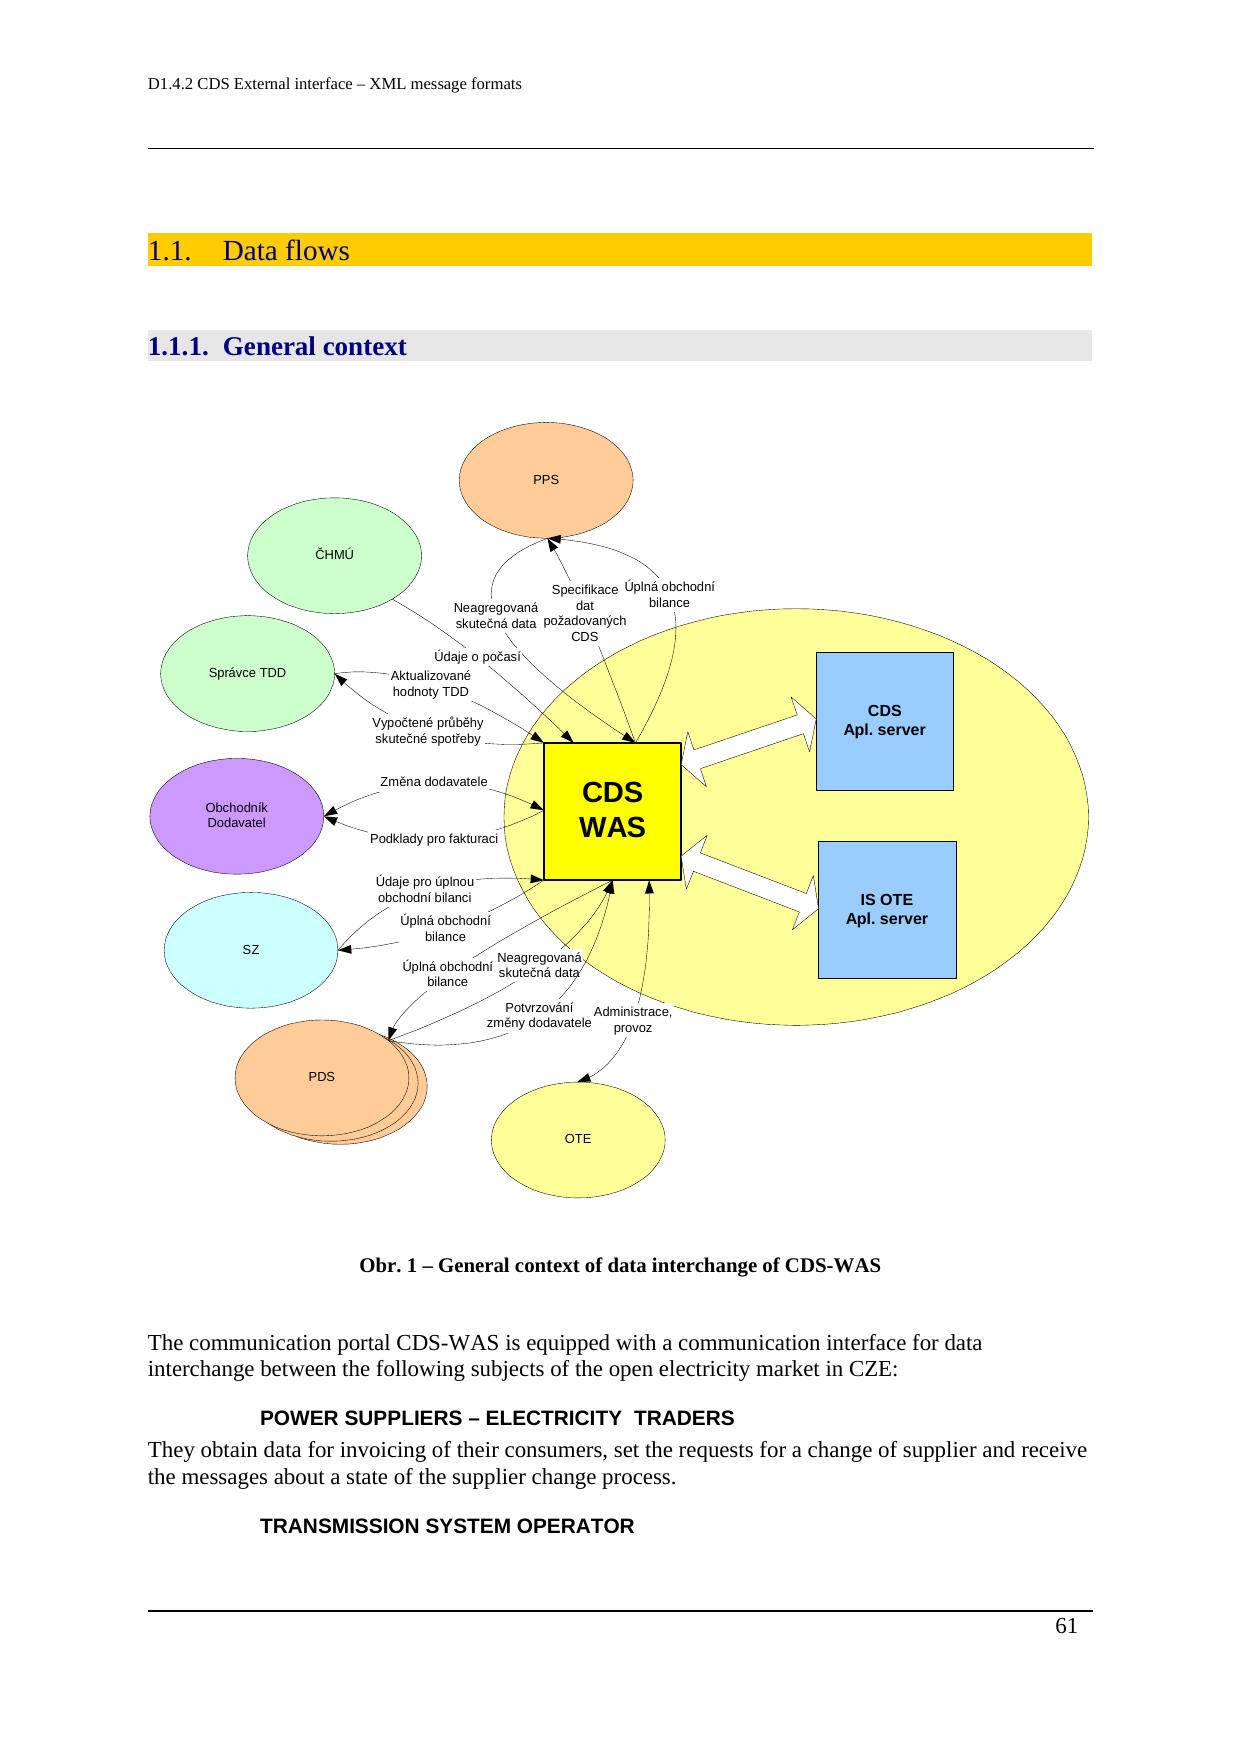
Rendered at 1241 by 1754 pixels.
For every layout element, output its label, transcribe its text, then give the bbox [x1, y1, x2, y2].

text Obr. 1 – General context of data interchange of CDS-WAS [148, 1253, 1092, 1277]
subtitle General context [148, 330, 1092, 361]
subtitle Data flows [148, 233, 1092, 266]
subtitle Power suppliers – Electricity traders [260, 1406, 1092, 1430]
text The communication portal CDS-WAS is equipped with a communication interface for data interchange between the following subjects of the open electricity market in CZE: [148, 1328, 1092, 1381]
text They obtain data for invoicing of their consumers, set the requests for a change of supplier and receive the messages about a state of the supplier change process. [148, 1436, 1092, 1489]
subtitle Transmission system operator [260, 1514, 1092, 1538]
